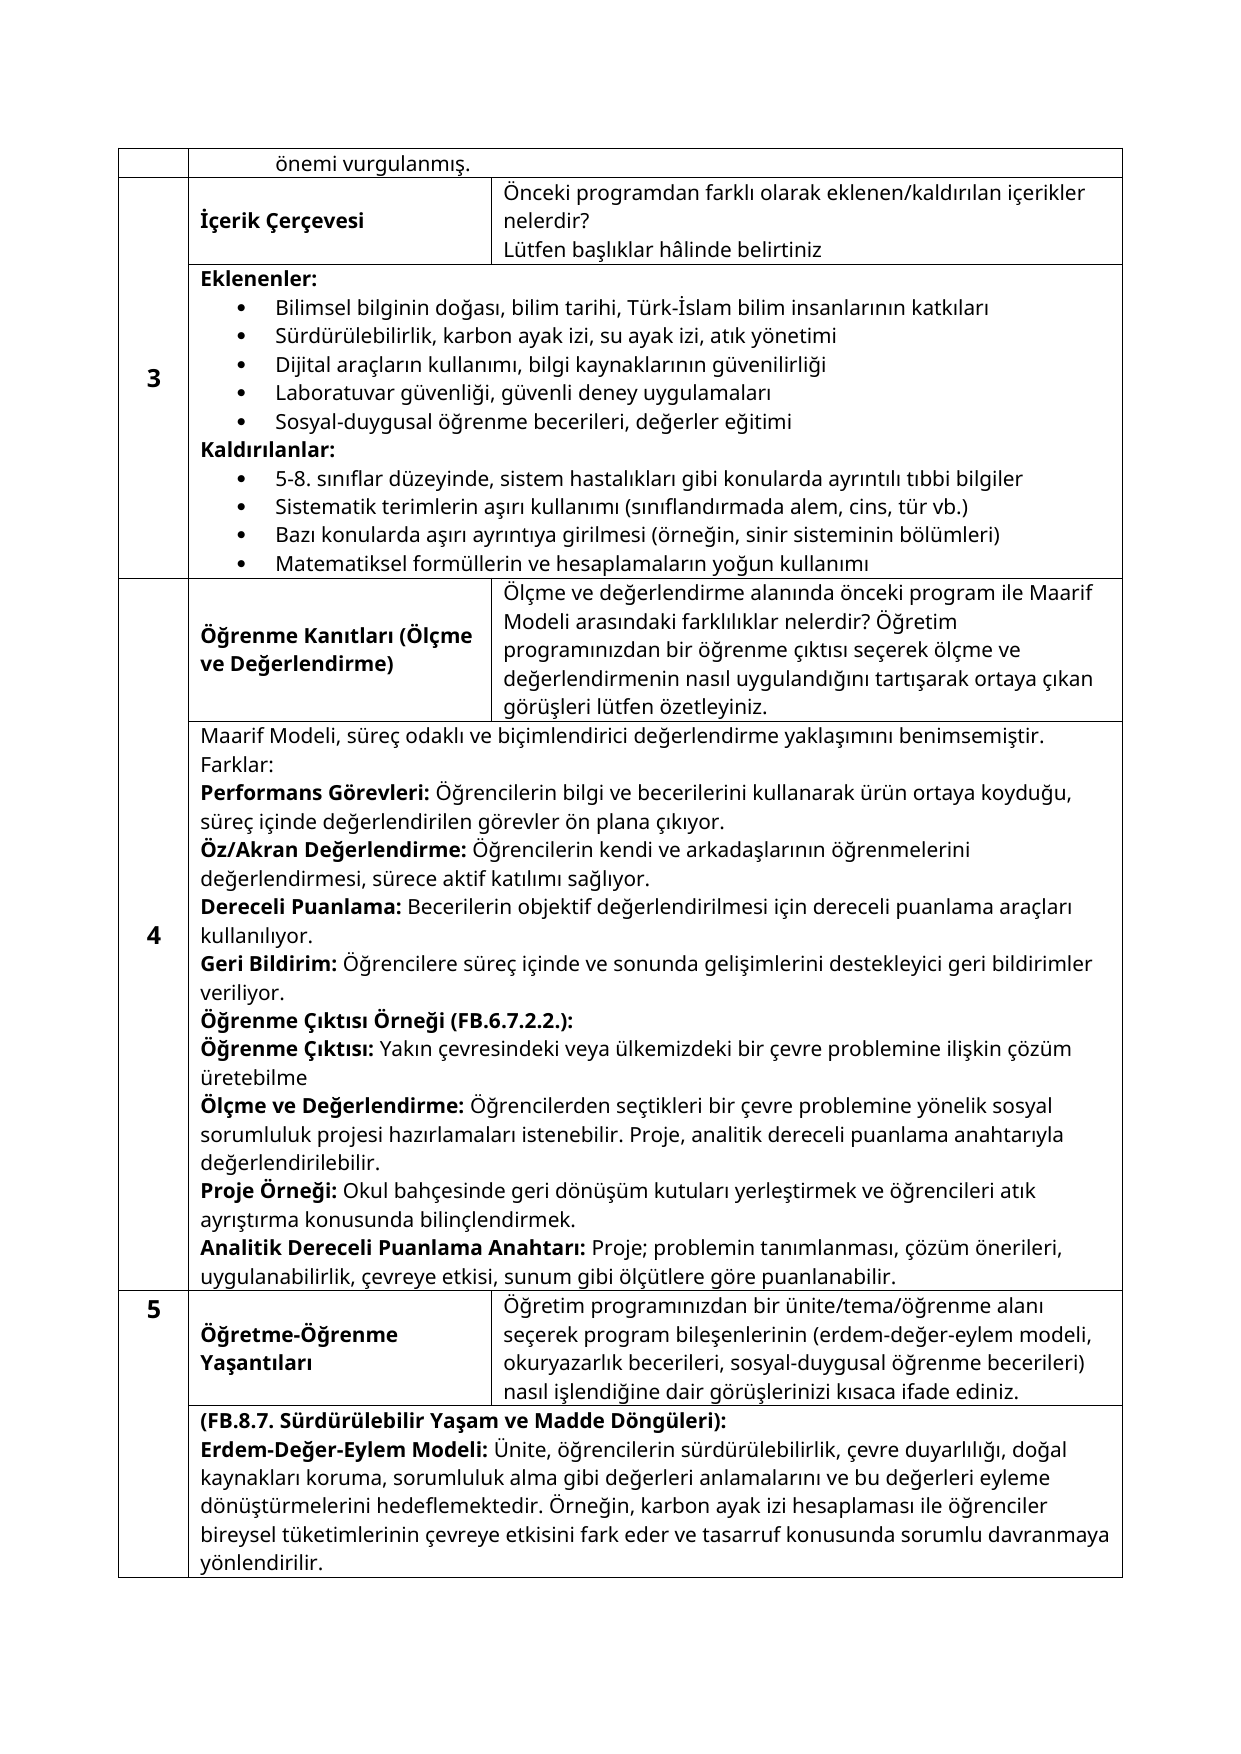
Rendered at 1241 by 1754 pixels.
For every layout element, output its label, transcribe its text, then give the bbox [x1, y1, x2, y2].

table_cell 4 [119, 579, 188, 1290]
table_cell Önceki programdan farklı olarak eklenen/kaldırılan içerikler nelerdir? Lütfen başlıklar hâlinde belirtiniz [492, 178, 1122, 263]
table_cell Öğrenme Kanıtları (Ölçme ve Değerlendirme) [189, 579, 491, 721]
table_cell İçerik Çerçevesi [189, 178, 491, 263]
table_cell 5 [119, 1291, 188, 1577]
table_cell Eklenenler: Bilimsel bilginin doğası, bilim tarihi, Türk-İslam bilim insanlarının katkıları Sürdürülebilirlik, karbon ayak izi, su ayak izi, atık yönetimi Dijital araçların kullanımı, bilgi kaynaklarının güvenilirliği Laboratuvar güvenliği, güvenli deney uygulamaları Sosyal-duygusal öğrenme becerileri, değerler eğitimi Kaldırılanlar: 5-8. sınıflar düzeyinde, sistem hastalıkları gibi konularda ayrıntılı tıbbi bilgiler Sistematik terimlerin aşırı kullanımı (sınıflandırmada alem, cins, tür vb.) Bazı konularda aşırı ayrıntıya girilmesi (örneğin, sinir sisteminin bölümleri) Matematiksel formüllerin ve hesaplamaların yoğun kullanımı [189, 265, 1122, 577]
table_cell Öğretim programınızdan bir ünite/tema/öğrenme alanı seçerek program bileşenlerinin (erdem-değer-eylem modeli, okuryazarlık becerileri, sosyal-duygusal öğrenme becerileri) nasıl işlendiğine dair görüşlerinizi kısaca ifade ediniz. [492, 1291, 1122, 1405]
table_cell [189, 149, 1122, 177]
table_cell Maarif Modeli, süreç odaklı ve biçimlendirici değerlendirme yaklaşımını benimsemiştir. Farklar: Performans Görevleri: Öğrencilerin bilgi ve becerilerini kullanarak ürün ortaya koyduğu, süreç içinde değerlendirilen görevler ön plana çıkıyor. Öz/Akran Değerlendirme: Öğrencilerin kendi ve arkadaşlarının öğrenmelerini değerlendirmesi, sürece aktif katılımı sağlıyor. Dereceli Puanlama: Becerilerin objektif değerlendirilmesi için dereceli puanlama araçları kullanılıyor. Geri Bildirim: Öğrencilere süreç içinde ve sonunda gelişimlerini destekleyici geri bildirimler veriliyor. Öğrenme Çıktısı Örneği (FB.6.7.2.2.): Öğrenme Çıktısı: Yakın çevresindeki veya ülkemizdeki bir çevre problemine ilişkin çözüm üretebilme Ölçme ve Değerlendirme: Öğrencilerden seçtikleri bir çevre problemine yönelik sosyal sorumluluk projesi hazırlamaları istenebilir. Proje, analitik dereceli puanlama anahtarıyla değerlendirilebilir. Proje Örneği: Okul bahçesinde geri dönüşüm kutuları yerleştirmek ve öğrencileri atık ayrıştırma konusunda bilinçlendirmek. Analitik Dereceli Puanlama Anahtarı: Proje; problemin tanımlanması, çözüm önerileri, uygulanabilirlik, çevreye etkisi, sunum gibi ölçütlere göre puanlanabilir. [189, 722, 1122, 1290]
table_cell 3 [119, 178, 188, 577]
table_cell Ölçme ve değerlendirme alanında önceki program ile Maarif Modeli arasındaki farklılıklar nelerdir? Öğretim programınızdan bir öğrenme çıktısı seçerek ölçme ve değerlendirmenin nasıl uygulandığını tartışarak ortaya çıkan görüşleri lütfen özetleyiniz. [492, 579, 1122, 721]
table_cell Öğretme-Öğrenme Yaşantıları [189, 1291, 491, 1405]
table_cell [189, 1406, 1122, 1577]
